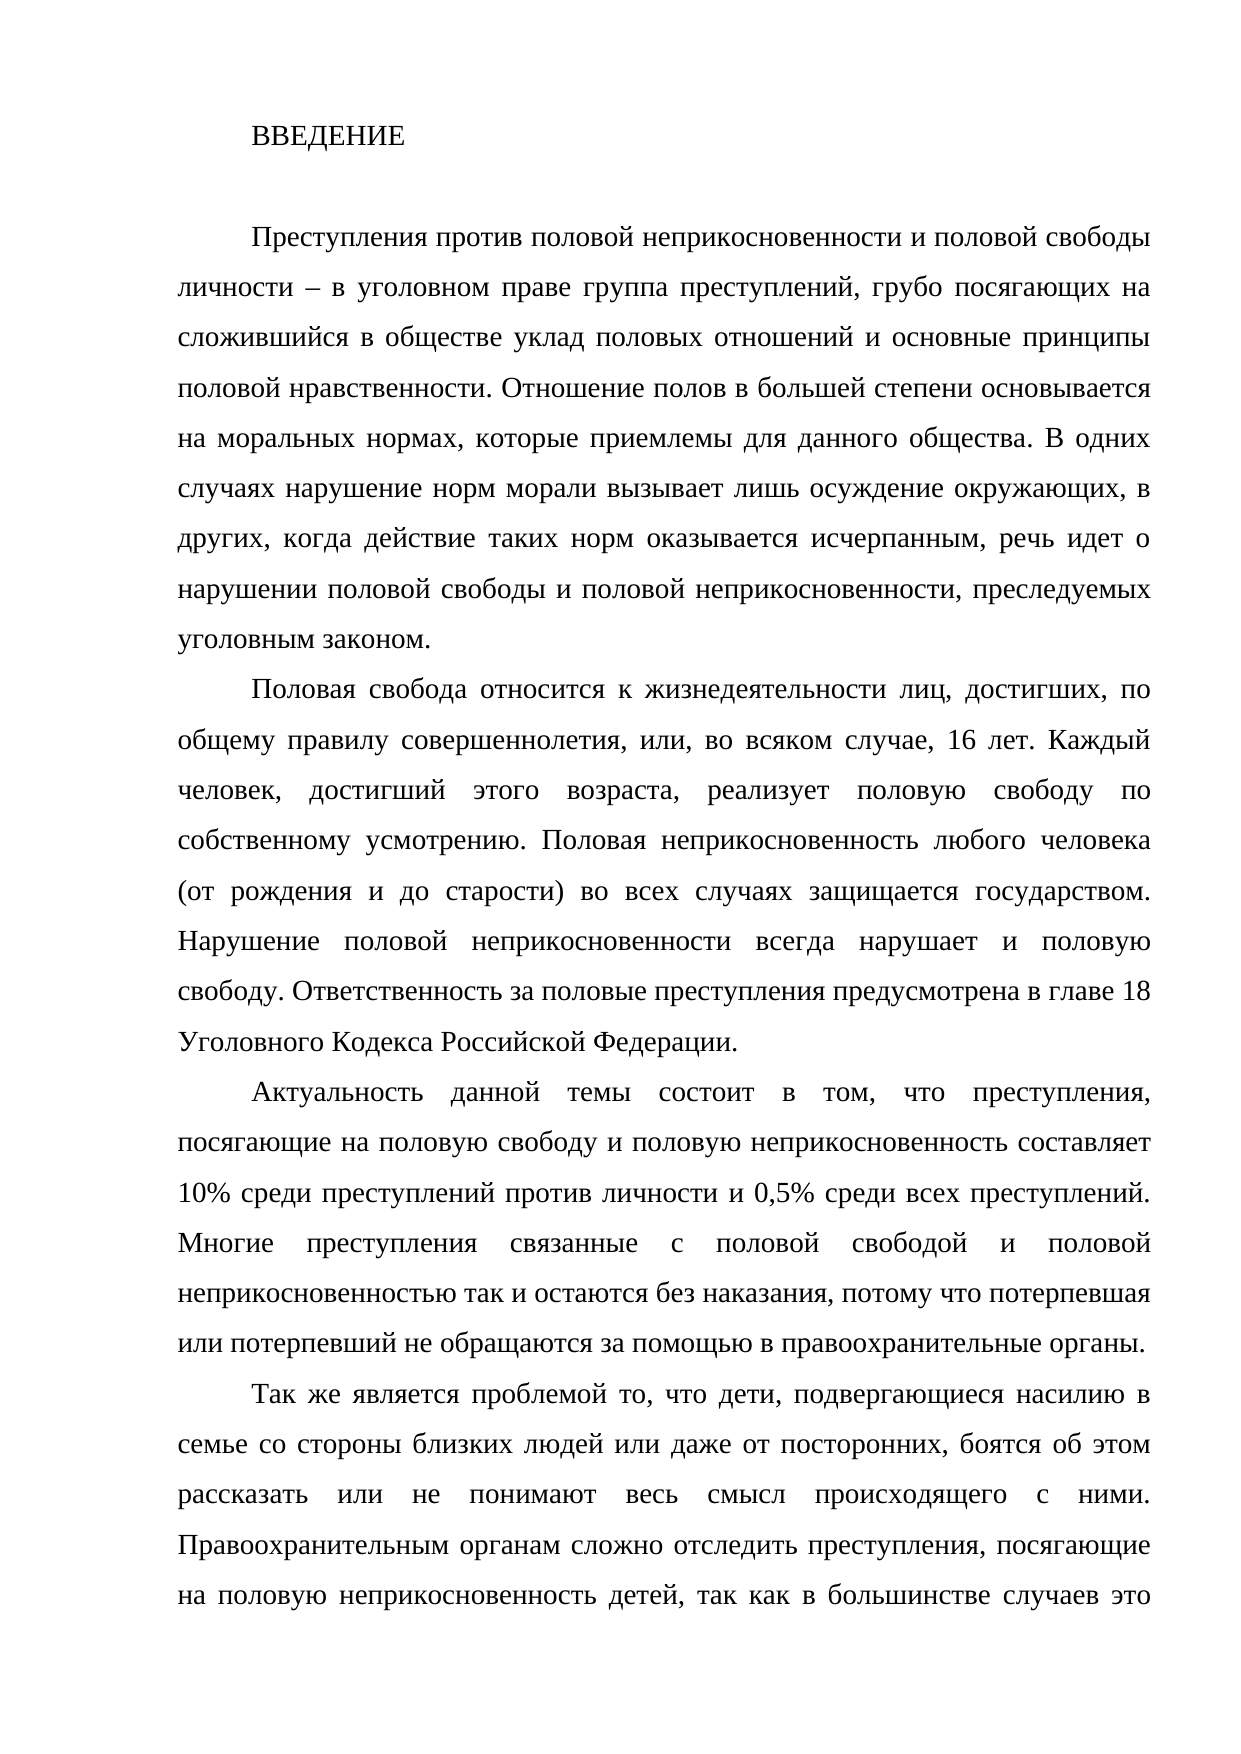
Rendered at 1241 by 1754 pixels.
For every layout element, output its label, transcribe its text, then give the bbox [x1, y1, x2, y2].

text Преступления против половой неприкосновенности и половой свободы личности – в уголовном праве группа преступлений, грубо посягающих на сложившийся в обществе уклад половых отношений и основные принципы половой нравственности. Отношение полов в большей степени основывается на моральных нормах, которые приемлемы для данного общества. В одних случаях нарушение норм морали вызывает лишь осуждение окружающих, в других, когда действие таких норм оказывается исчерпанным, речь идет о нарушении половой свободы и половой неприкосновенности, преследуемых уголовным законом. [177, 219, 1152, 655]
text Актуальность данной темы состоит в том, что преступления, посягающие на половую свободу и половую неприкосновенность составляет 10% среди преступлений против личности и 0,5% среди всех преступлений. Многие преступления связанные с половой свободой и половой неприкосновенностью так и остаются без наказания, потому что потерпевшая или потерпевший не обращаются за помощью в правоохранительные органы. [177, 1074, 1152, 1359]
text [177, 1376, 1152, 1611]
text ВВЕДЕНИЕ [177, 118, 1152, 152]
text Половая свобода относится к жизнедеятельности лиц, достигших, по общему правилу совершеннолетия, или, во всяком случае, 16 лет. Каждый человек, достигший этого возраста, реализует половую свободу по собственному усмотрению. Половая неприкосновенность любого человека (от рождения и до старости) во всех случаях защищается государством. Нарушение половой неприкосновенности всегда нарушает и половую свободу. Ответственность за половые преступления предусмотрена в главе 18 Уголовного Кодекса Российской Федерации. [177, 672, 1152, 1057]
